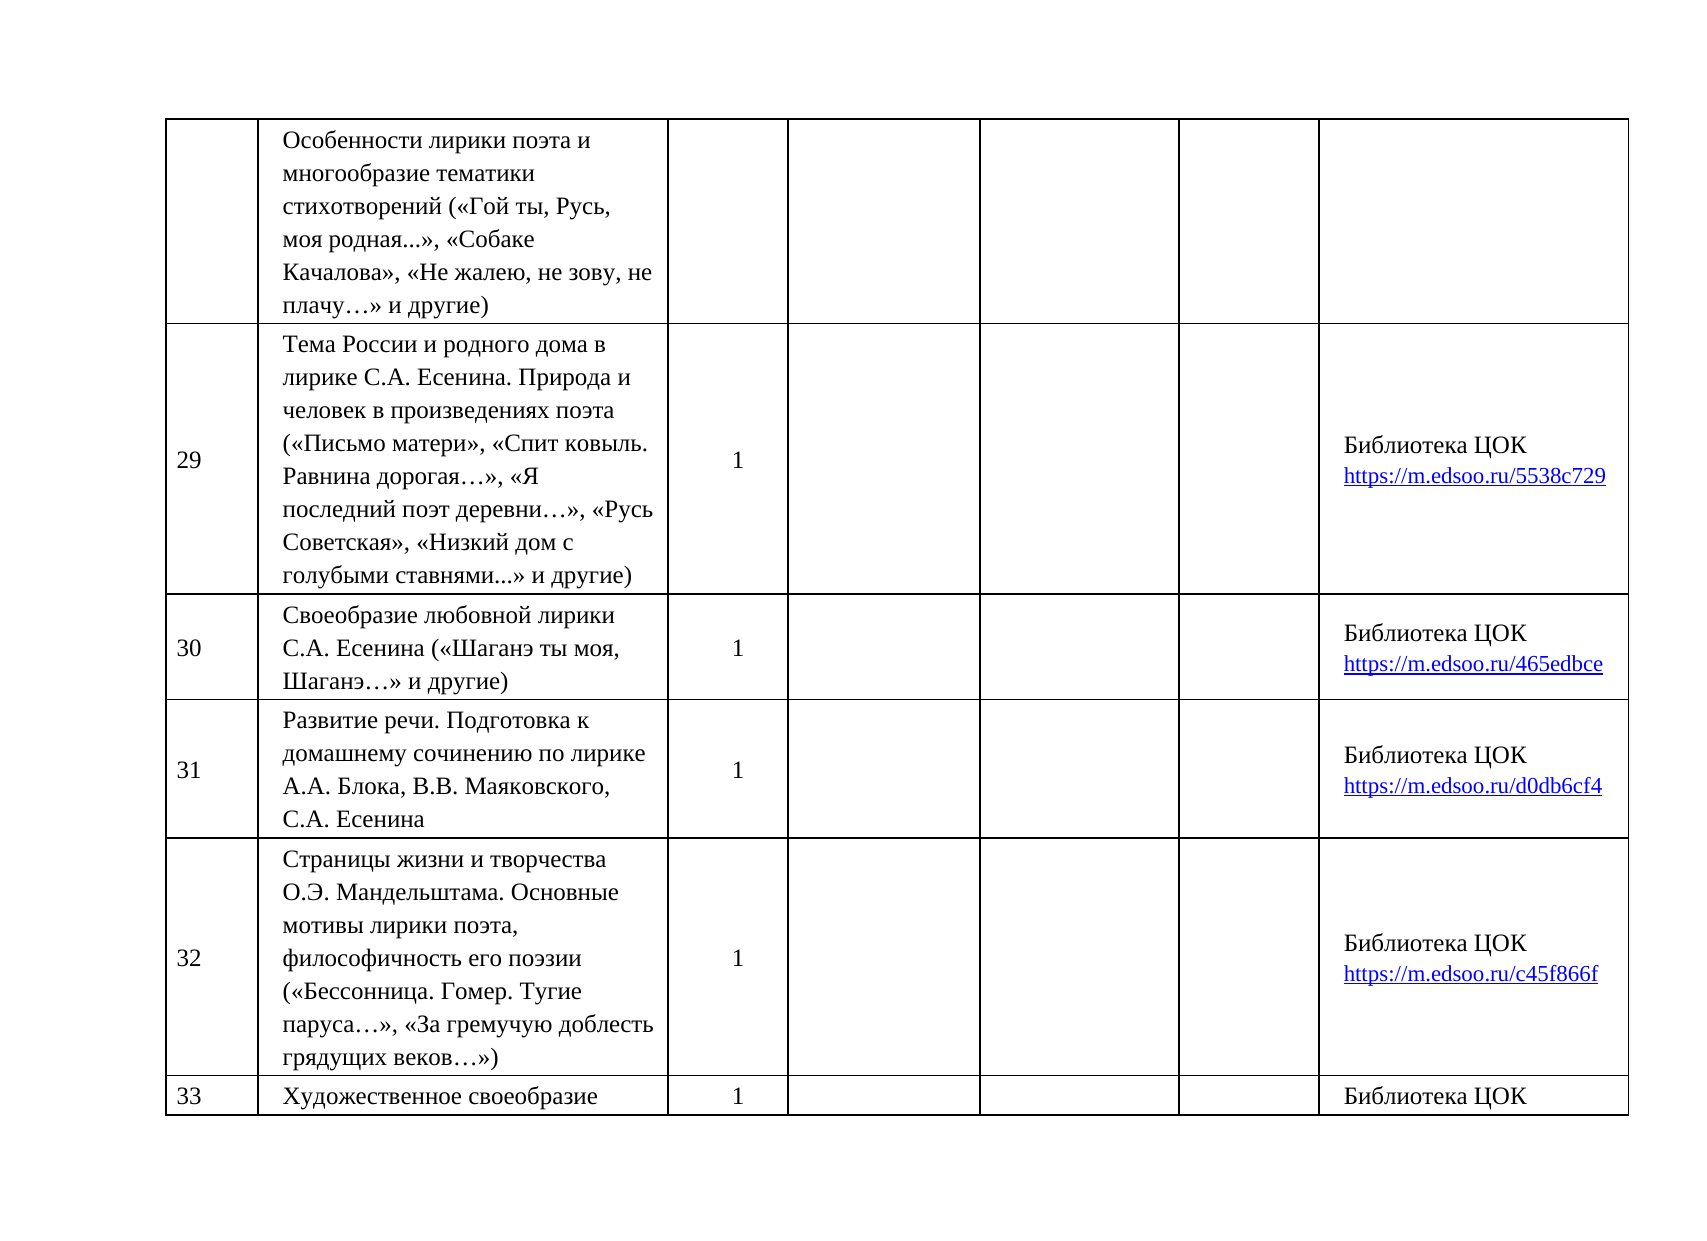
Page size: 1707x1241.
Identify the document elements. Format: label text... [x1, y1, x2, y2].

table_cell [789, 324, 979, 593]
table_cell [981, 1076, 1178, 1114]
table_cell [789, 1076, 979, 1114]
table_cell [789, 839, 979, 1074]
table_cell [1180, 1076, 1318, 1114]
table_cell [1320, 120, 1628, 323]
table_cell 1 [669, 839, 787, 1074]
table_cell 1 [669, 700, 787, 837]
table_cell 33 [167, 1076, 257, 1114]
table_cell [981, 324, 1178, 593]
table_cell Развитие речи. Подготовка к домашнему сочинению по лирике А.А. Блока, В.В. Маяковского, С.А. Есенина [259, 700, 667, 837]
table_cell Библиотека ЦОК https://m.edsoo.ru/c45f866f [1320, 839, 1628, 1074]
table_cell [789, 120, 979, 323]
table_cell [259, 1076, 667, 1114]
table_cell [789, 700, 979, 837]
table_cell [1180, 120, 1318, 323]
table_cell Страницы жизни и творчества О.Э. Мандельштама. Основные мотивы лирики поэта, философичность его поэзии («Бессонница. Гомер. Тугие паруса…», «За гремучую доблесть грядущих веков…») [259, 839, 667, 1074]
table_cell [259, 120, 667, 323]
table_cell 31 [167, 700, 257, 837]
table_cell Своеобразие любовной лирики С.А. Есенина («Шаганэ ты моя, Шаганэ…» и другие) [259, 595, 667, 698]
table_cell Библиотека ЦОК https://m.edsoo.ru/5538c729 [1320, 324, 1628, 593]
table_cell 1 [669, 324, 787, 593]
table_cell 29 [167, 324, 257, 593]
table_cell Библиотека ЦОК https://m.edsoo.ru/d0db6cf4 [1320, 700, 1628, 837]
table_cell 1 [669, 1076, 787, 1114]
table_cell 32 [167, 839, 257, 1074]
table_cell [1180, 700, 1318, 837]
table_cell [981, 120, 1178, 323]
table_cell 1 [669, 595, 787, 698]
table_cell [981, 700, 1178, 837]
table_cell [981, 595, 1178, 698]
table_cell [1320, 1076, 1628, 1114]
table_cell Библиотека ЦОК https://m.edsoo.ru/465edbce [1320, 595, 1628, 698]
table_cell [1180, 839, 1318, 1074]
table_cell Тема России и родного дома в лирике С.А. Есенина. Природа и человек в произведениях поэта («Письмо матери», «Спит ковыль. Равнина дорогая…», «Я последний поэт деревни…», «Русь Советская», «Низкий дом с голубыми ставнями...» и другие) [259, 324, 667, 593]
table_cell [789, 595, 979, 698]
table_cell 1 [669, 120, 787, 323]
table_cell [1180, 595, 1318, 698]
table_cell [1180, 324, 1318, 593]
table_cell 30 [167, 595, 257, 698]
table_cell 28 [167, 120, 257, 323]
table_cell [981, 839, 1178, 1074]
